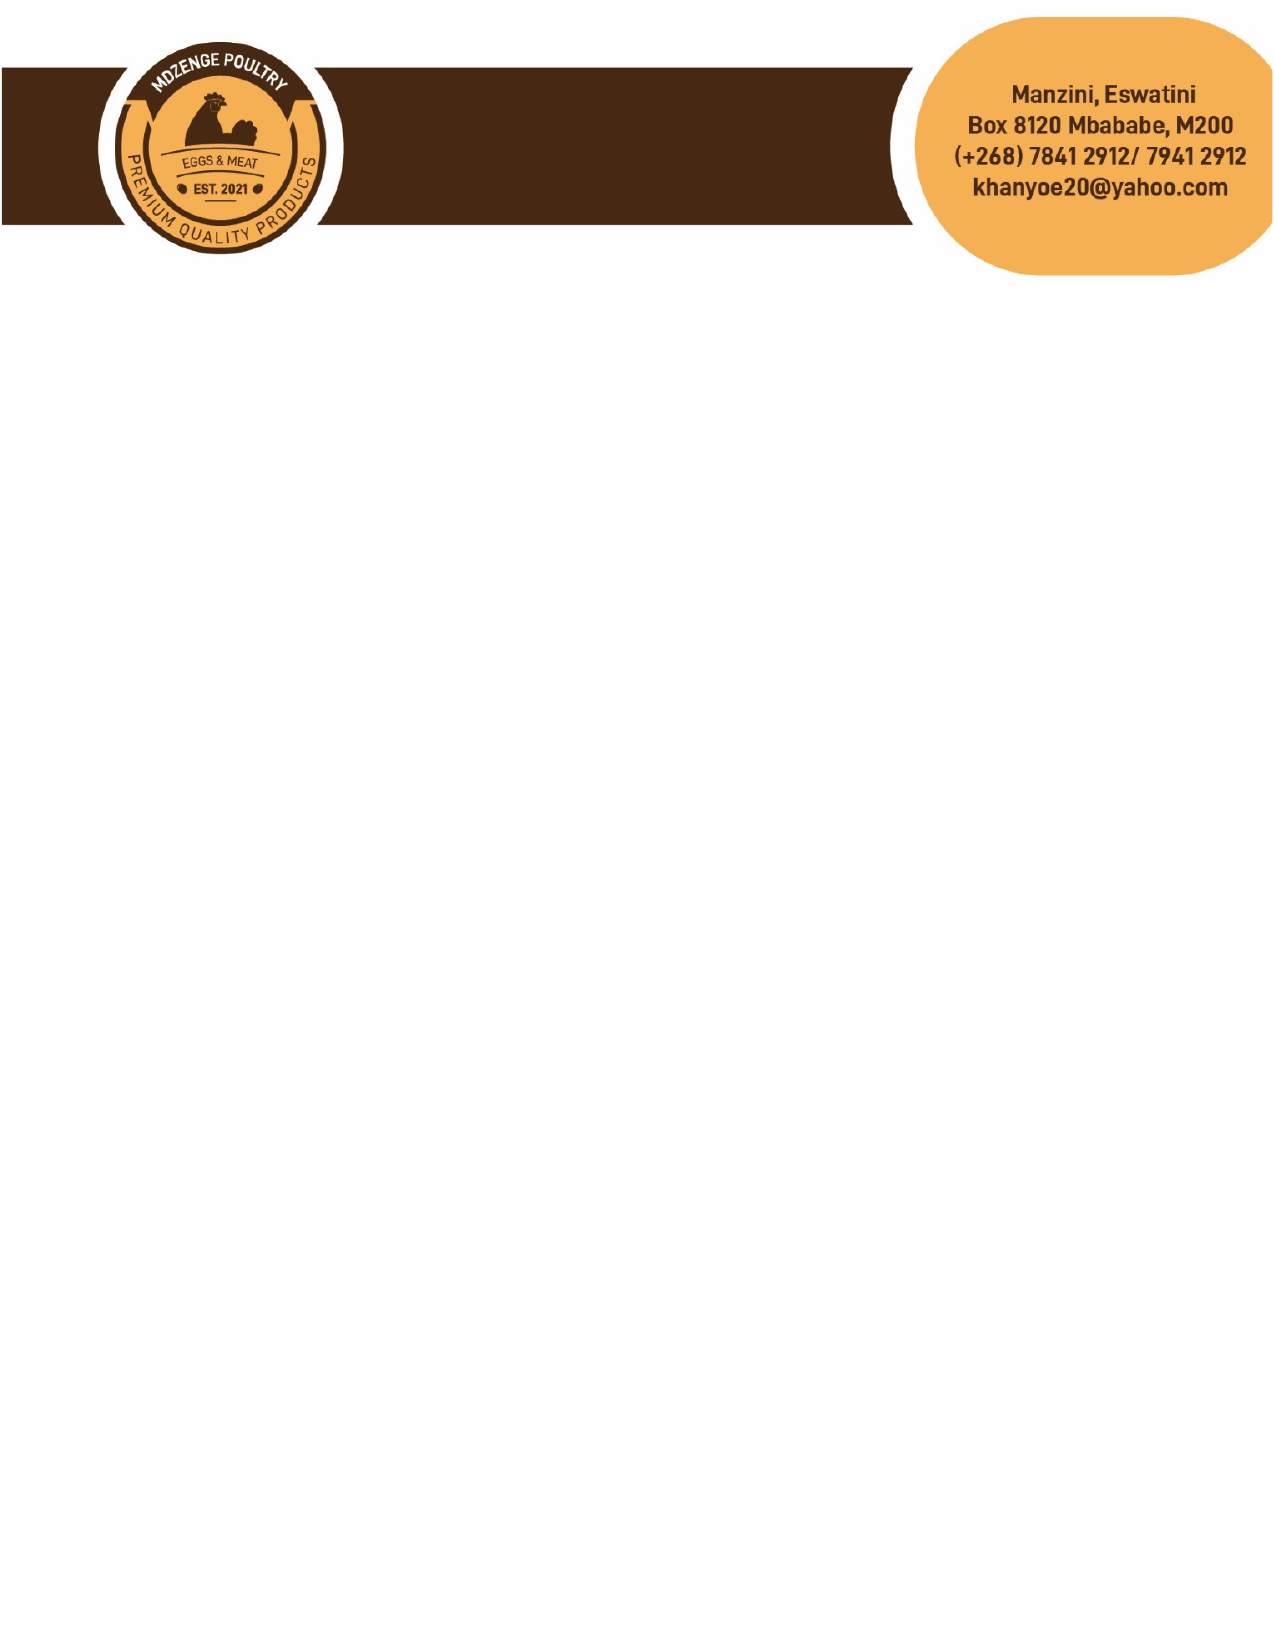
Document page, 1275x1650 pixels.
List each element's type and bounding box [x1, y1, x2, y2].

picture [0, 2, 1273, 293]
